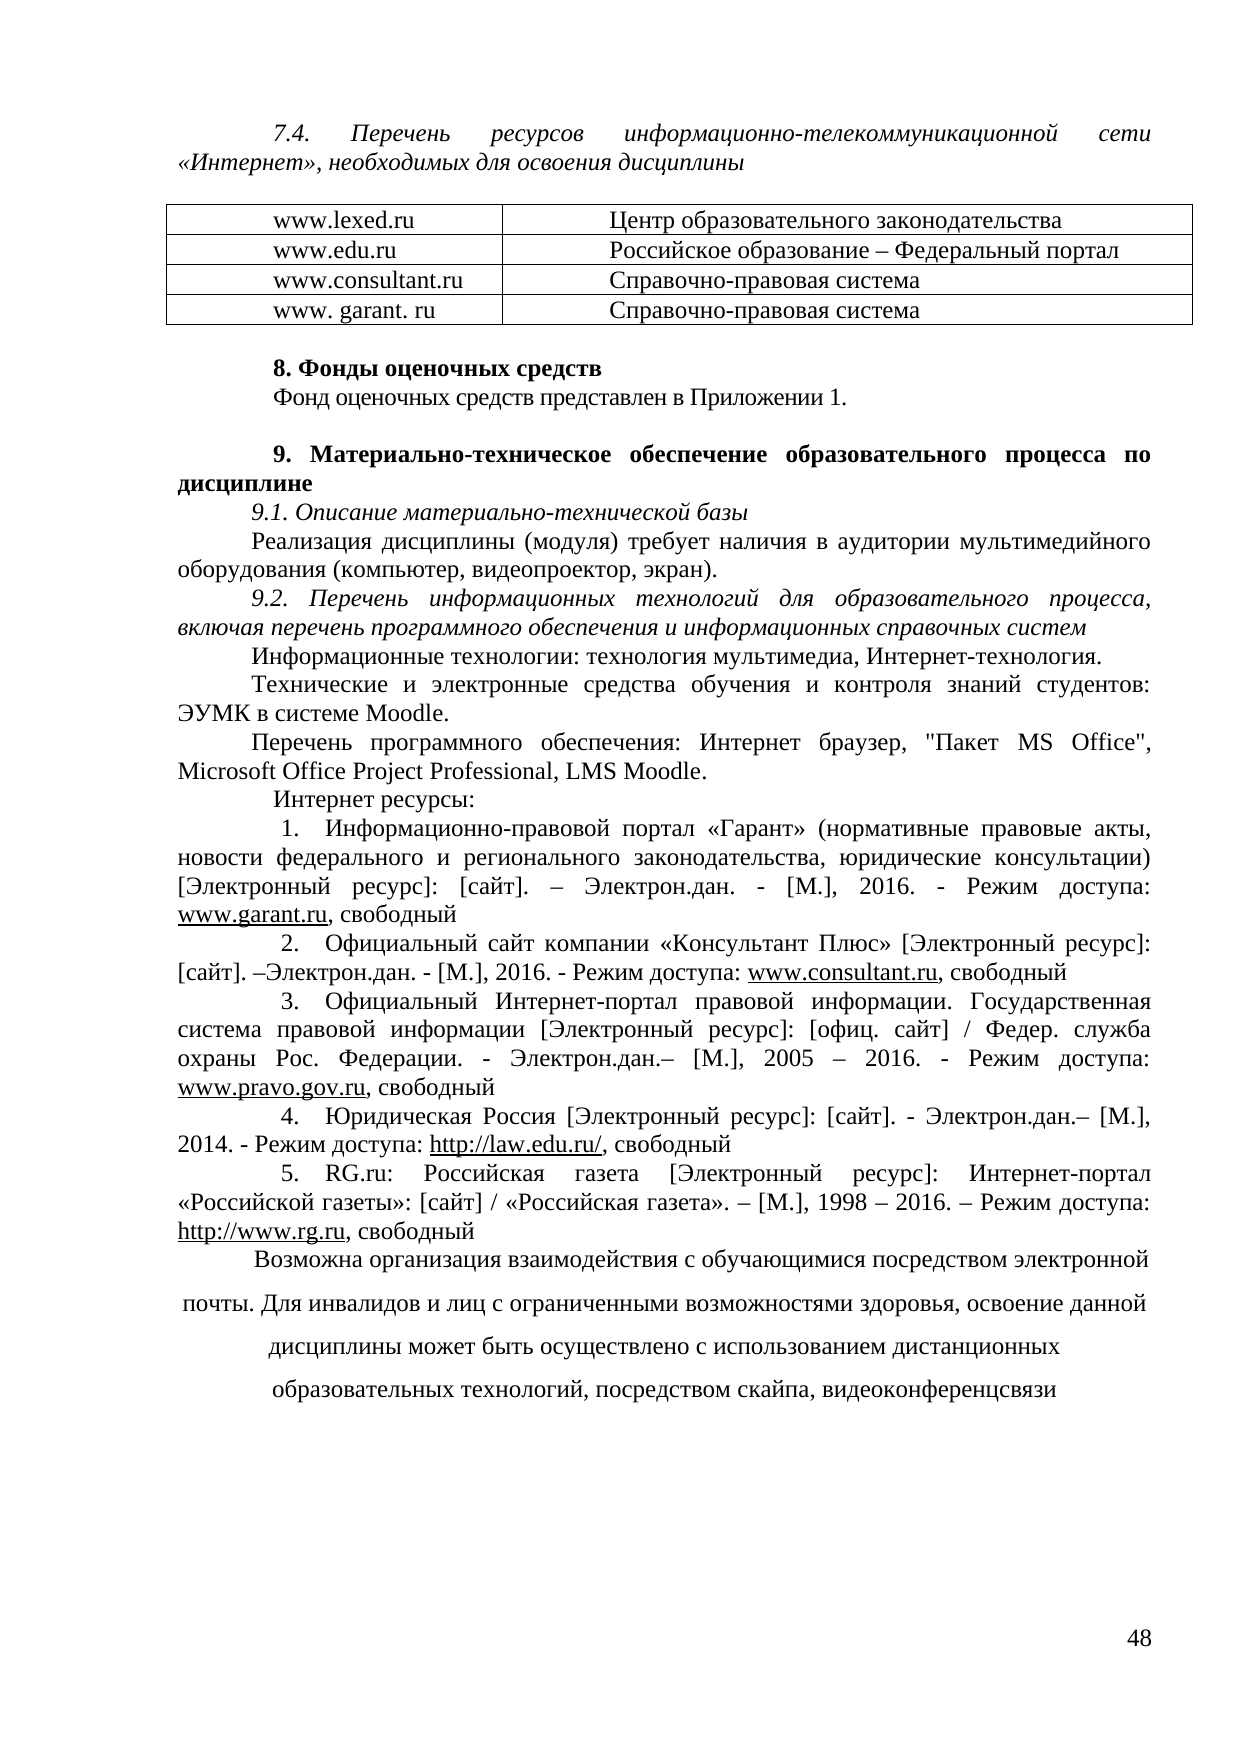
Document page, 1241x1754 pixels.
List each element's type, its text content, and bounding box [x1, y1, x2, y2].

text 8. Фонды оценочных средств [177, 353, 1152, 382]
text Перечень программного обеспечения: Интернет браузер, "Пакет MS Office", Microsoft Office Project Professional, LMS Moodle. [177, 727, 1152, 784]
list Юридическая Россия [Электронный ресурс]: [сайт]. - Электрон.дан.– [М.], 2014. - Режим доступа: http://law.edu.ru/, свободный [177, 1101, 1152, 1158]
text Фонд оценочных средств представлен в Приложении 1. [177, 382, 1152, 411]
text 9.1. Описание материально-технической базы [177, 497, 1152, 526]
text 9.2. Перечень информационных технологий для образовательного процесса, включая перечень программного обеспечения и информационных справочных систем [177, 583, 1152, 641]
table_header www.lexed.ru [167, 205, 502, 234]
list Официальный Интернет-портал правовой информации. Государственная система правовой информации [Электронный ресурс]: [офиц. cайт] / Федер. служба охраны Рос. Федерации. - Электрон.дан.– [М.], 2005 – 2016. - Режим доступа: www.pravo.gov.ru, свободный [177, 986, 1152, 1101]
table_header Центр образовательного законодательства [503, 205, 1192, 234]
table_cell www.consultant.ru [167, 265, 502, 294]
table_cell Справочно-правовая система [503, 265, 1192, 294]
text 9. Материально-техническое обеспечение образовательного процесса по дисциплине [177, 439, 1152, 497]
list Информационно-правовой портал «Гарант» (нормативные правовые акты, новости федерального и регионального законодательства, юридические консультации) [Электронный ресурс]: [cайт]. – Электрон.дан. - [М.], 2016. - Режим доступа: www.garant.ru, свободный [177, 813, 1152, 928]
table_cell www. garant. ru [167, 295, 502, 323]
list RG.ru: Российская газета [Электронный ресурс]: Интернет-портал «Российской газеты»: [сайт] / «Российская газета». – [М.], 1998 – 2016. – Режим доступа: http://www.rg.ru, свободный [177, 1158, 1152, 1244]
text 7.4. Перечень ресурсов информационно-телекоммуникационной сети «Интернет», необходимых для освоения дисциплины [177, 118, 1152, 176]
list Официальный сайт компании «Консультант Плюс» [Электронный ресурс]: [cайт]. –Электрон.дан. - [М.], 2016. - Режим доступа: www.consultant.ru, свободный [177, 928, 1152, 986]
text Технические и электронные средства обучения и контроля знаний студентов: ЭУМК в системе Moodle. [177, 669, 1152, 727]
text Информационные технологии: технология мультимедиа, Интернет-технология. [177, 641, 1152, 669]
table_cell www.edu.ru [167, 235, 502, 264]
text Интернет ресурсы: [177, 784, 1152, 813]
text Возможна организация взаимодействия с обучающимися посредством электронной почты. Для инвалидов и лиц с ограниченными возможностями здоровья, освоение данной дисциплины может быть осуществлено с использованием дистанционных образовательных технологий, посредством скайпа, видеоконференцсвязи [177, 1244, 1152, 1403]
table_cell Справочно-правовая система [503, 295, 1192, 323]
table_cell Российское образование – Федеральный портал [503, 235, 1192, 264]
text Реализация дисциплины (модуля) требует наличия в аудитории мультимедийного оборудования (компьютер, видеопроектор, экран). [177, 526, 1152, 583]
